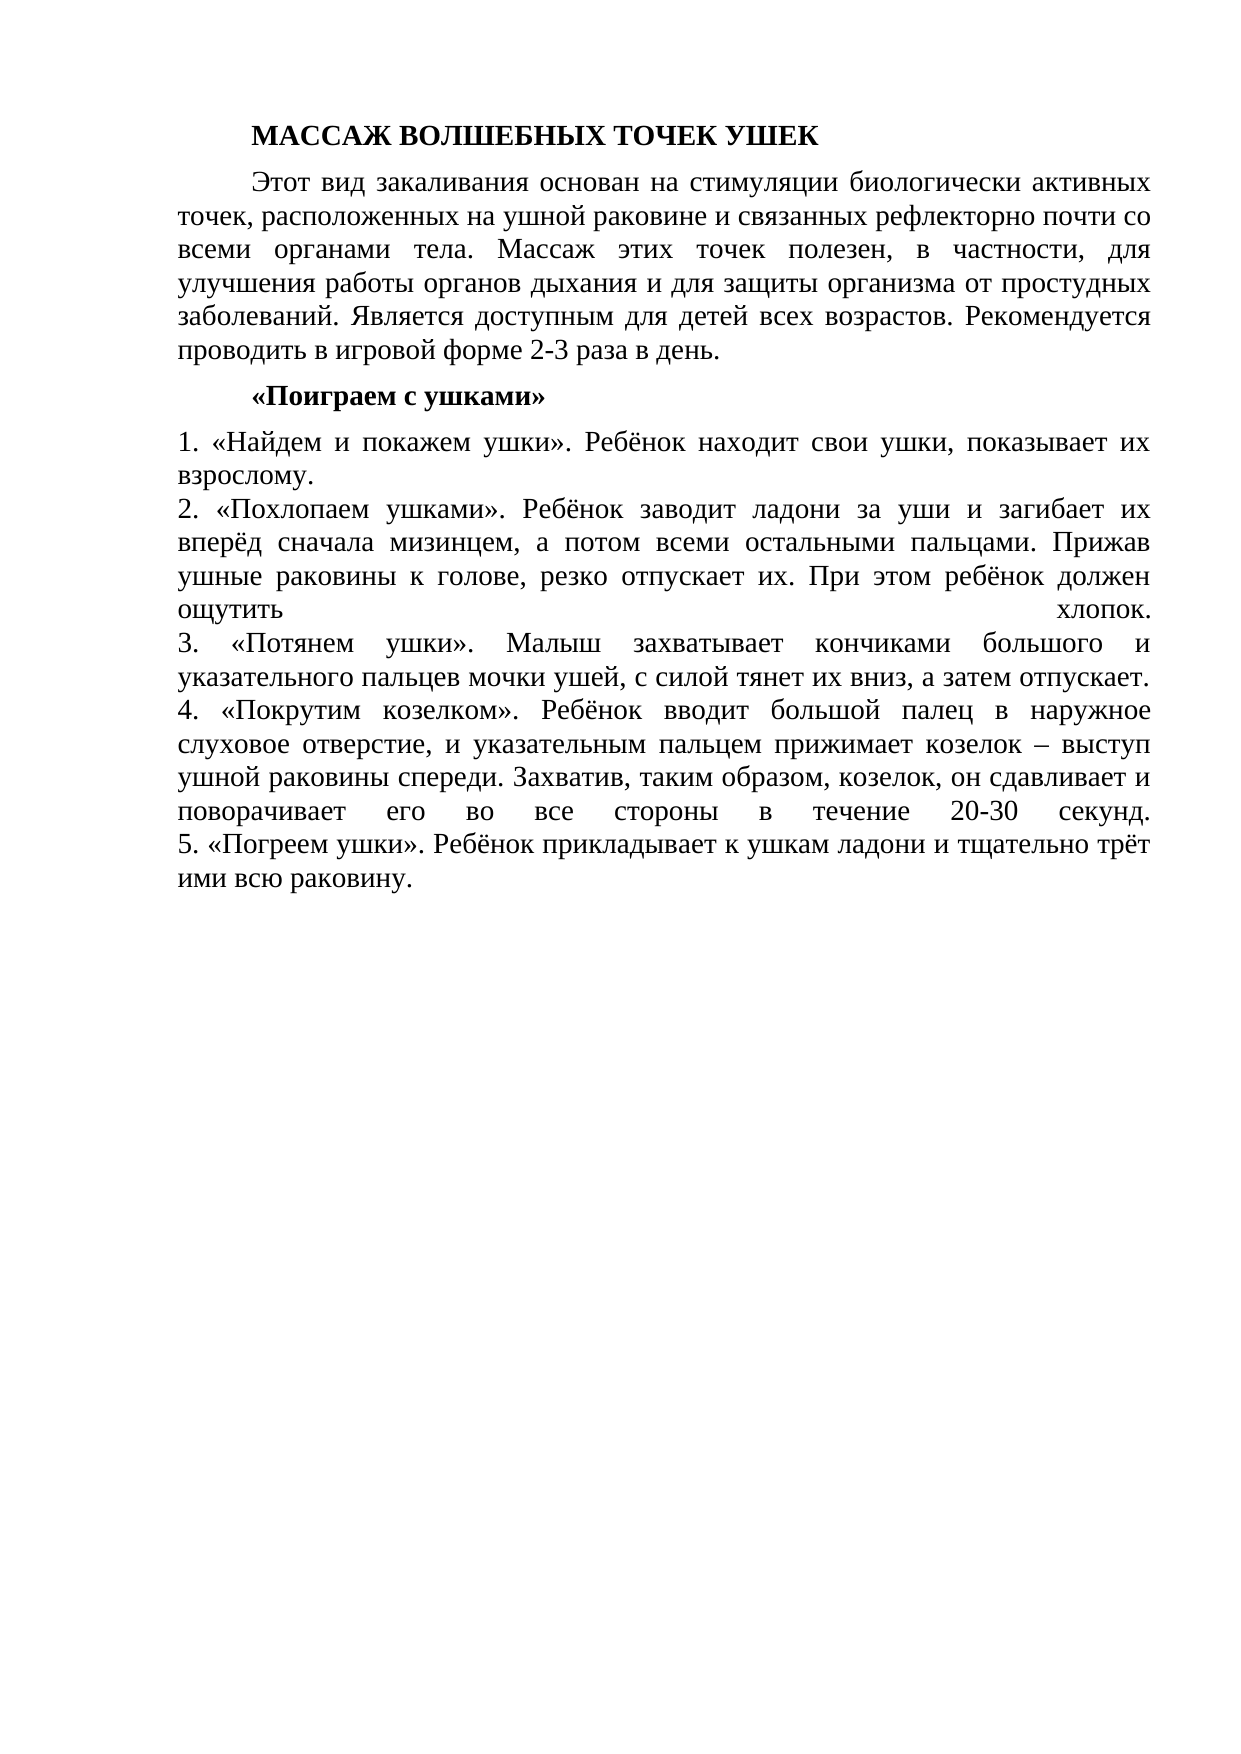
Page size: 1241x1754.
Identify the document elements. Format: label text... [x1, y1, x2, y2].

text «Поиграем с ушками» [177, 378, 1152, 411]
text Этот вид закаливания основан на стимуляции биологически активных точек, расположенных на ушной раковине и связанных рефлекторно почти со всеми органами тела. Массаж этих точек полезен, в частности, для улучшения работы органов дыхания и для защиты организма от простудных заболеваний. Является доступным для детей всех возрастов. Рекомендуется проводить в игровой форме 2-3 раза в день. [177, 164, 1152, 365]
text МАССАЖ ВОЛШЕБНЫХ ТОЧЕК УШЕК [177, 118, 1152, 152]
text 1. «Найдем и покажем ушки». Ребёнок находит свои ушки, показывает их взрослому. 2. «Похлопаем ушками». Ребёнок заводит ладони за уши и загибает их вперёд сначала мизинцем, а потом всеми остальными пальцами. Прижав ушные раковины к голове, резко отпускает их. При этом ребёнок должен ощутить хлопок. 3. «Потянем ушки». Малыш захватывает кончиками большого и указательного пальцев мочки ушей, с силой тянет их вниз, а затем отпускает. 4. «Покрутим козелком». Ребёнок вводит большой палец в наружное слуховое отверстие, и указательным пальцем прижимает козелок – выступ ушной раковины спереди. Захватив, таким образом, козелок, он сдавливает и поворачивает его во все стороны в течение 20-30 секунд. 5. «Погреем ушки». Ребёнок прикладывает к ушкам ладони и тщательно трёт ими всю раковину. [177, 424, 1152, 893]
